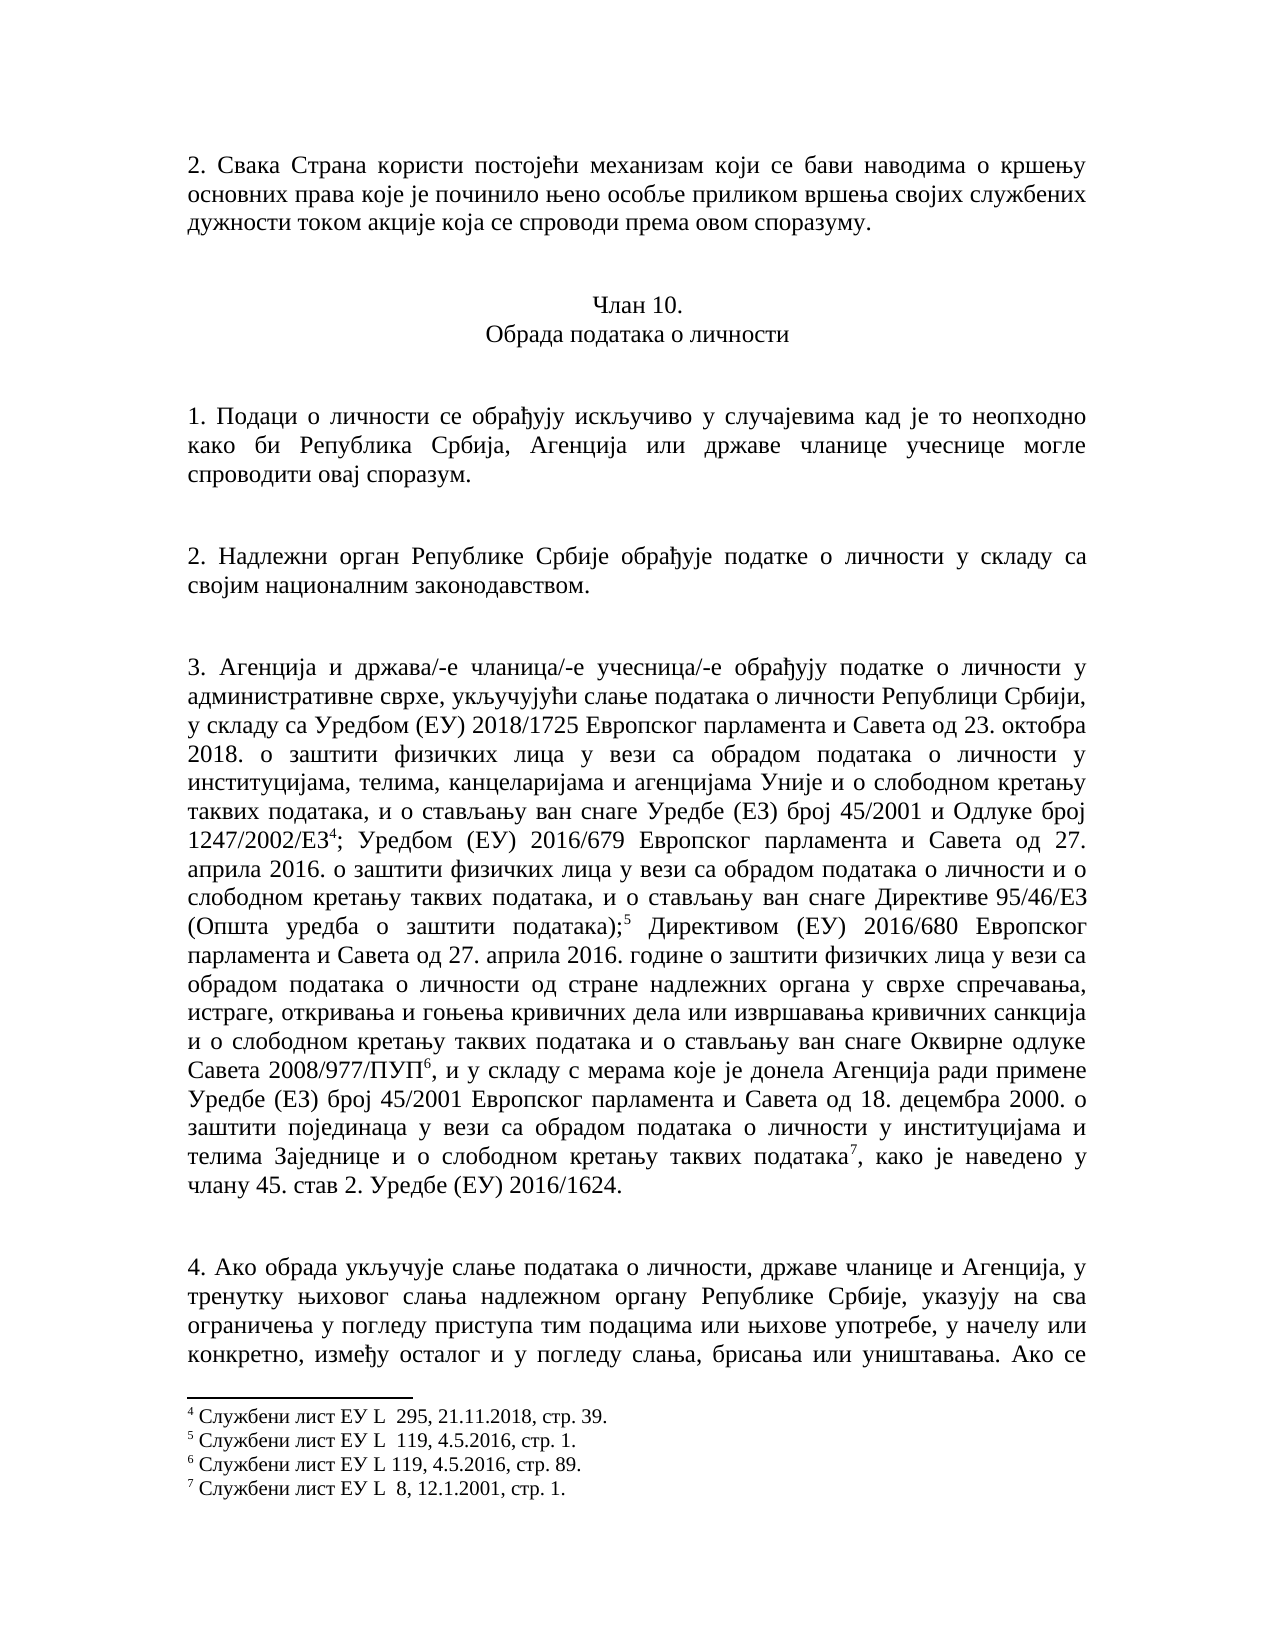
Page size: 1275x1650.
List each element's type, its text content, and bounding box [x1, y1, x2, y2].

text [187, 1252, 1087, 1367]
text Обрада података о личности [187, 319, 1087, 347]
text 3. Агенција и држава/-е чланица/-е учесница/-е обрађују податке о личности у административне сврхе, укључујући слање података о личности Републици Србији, у складу са Уредбом (ЕУ) 2018/1725 Европског парламента и Савета од 23. октобра 2018. о заштити физичких лица у вези са обрадом података о личности у институцијама, телима, канцеларијама и агенцијама Уније и о слободном кретању таквих података, и о стављању ван снаге Уредбе (ЕЗ) број 45/2001 и Одлуке број 1247/2002/EЗ; Уредбом (EУ) 2016/679 Европског парламента и Савета од 27. априла 2016. о заштити физичких лица у вези са обрадом података о личности и о слободном кретању таквих података, и о стављању ван снаге Директиве 95/46/EЗ (Општа уредба о заштити података); Директивом (ЕУ) 2016/680 Европског парламента и Савета од 27. априла 2016. године о заштити физичких лица у вези са обрадом података о личности од стране надлежних органа у сврхе спречавања, истраге, откривања и гоњења кривичних дела или извршавања кривичних санкција и о слободном кретању таквих података и о стављању ван снаге Оквирне одлуке Савета 2008/977/ПУП, и у складу с мерама које је донела Агенција ради примене Уредбе (ЕЗ) број 45/2001 Европског парламента и Савета од 18. децембра 2000. о заштити појединаца у вези са обрадом података о личности у институцијама и телима Заједнице и о слободном кретању таквих података, како је наведено у члану 45. став 2. Уредбе (ЕУ) 2016/1624. [187, 652, 1087, 1199]
text 1. Подаци о личности се обрађују искључиво у случајевима кад је то неопходно како би Република Србија, Агенција или државе чланице учеснице могле спроводити овај споразум. [187, 401, 1087, 487]
text 2. Надлежни орган Републике Србије обрађује податке о личности у складу са својим националним законодавством. [187, 541, 1087, 599]
text 2. Свака Страна користи постојећи механизам који се бави наводима о кршењу основних права које је починило њено особље приликом вршења својих службених дужности током акције која се спроводи према овом споразуму. [187, 150, 1087, 236]
text Члан 10. [187, 290, 1087, 319]
